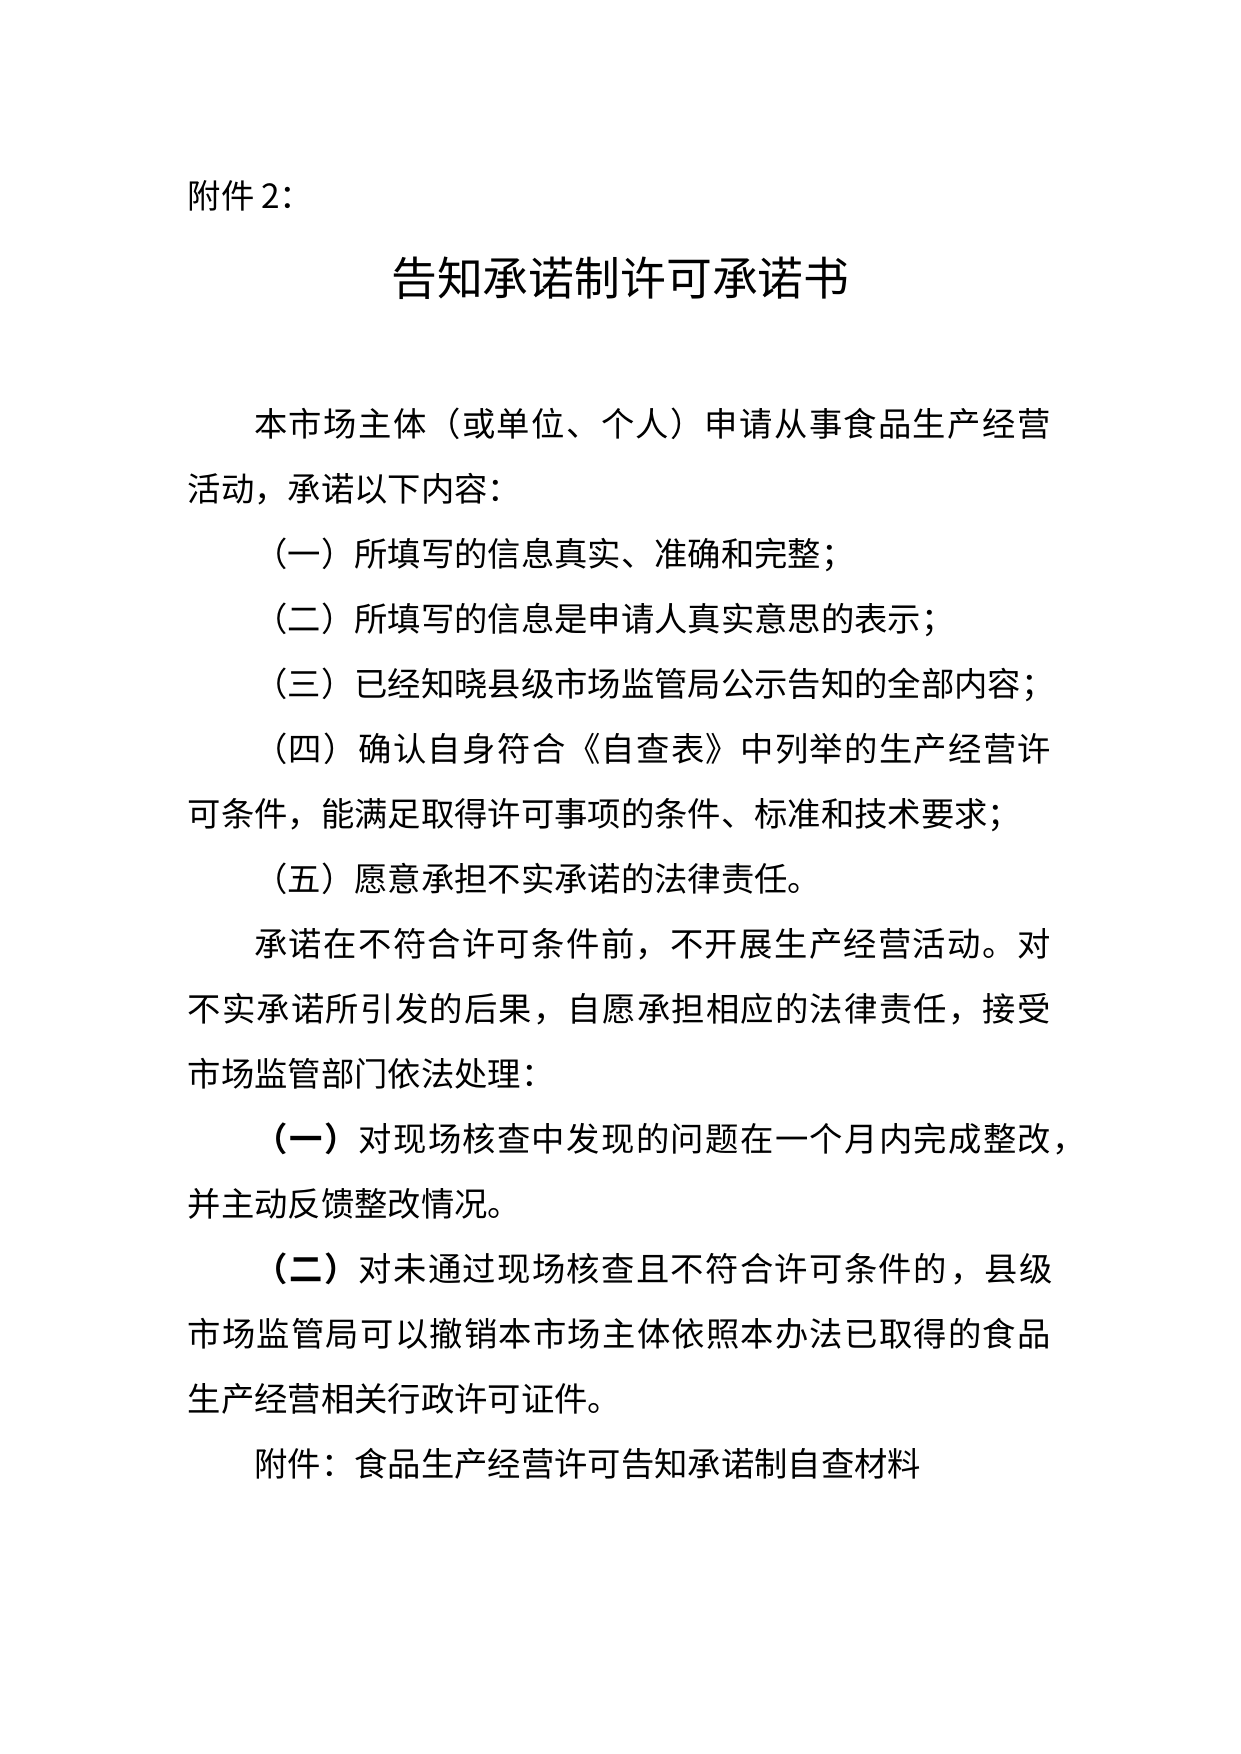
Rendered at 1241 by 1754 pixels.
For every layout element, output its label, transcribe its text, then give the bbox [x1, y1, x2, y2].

text 承诺在不符合许可条件前，不开展生产经营活动。对不实承诺所引发的后果，自愿承担相应的法律责任，接受市场监管部门依法处理： [187, 909, 1053, 1104]
text （四）确认自身符合《自查表》中列举的生产经营许可条件，能满足取得许可事项的条件、标准和技术要求； [187, 714, 1053, 844]
text （一）所填写的信息真实、准确和完整； [187, 519, 1053, 584]
text 附件：食品生产经营许可告知承诺制自查材料 [187, 1429, 1053, 1494]
text （二）所填写的信息是申请人真实意思的表示； [187, 584, 1053, 649]
text 附件2： [187, 162, 1053, 227]
text 本市场主体（或单位、个人）从事食品生产经营承诺以下内容： [187, 389, 1053, 519]
text （一）对现场核查中发现的问题在一个月内完成整改，并主动反馈整改情况。 [187, 1104, 1053, 1234]
text 告知承诺制许可承诺书 [187, 227, 1053, 324]
text （三）已经知晓县级市场监管局公示告知的全部内容； [187, 649, 1053, 714]
text （二）对未通过现场核查且不符合许可条件的，县级市场监管局可以撤销本市场主体依照本办法已取得的食品生产经营相关行政许可证件。 [187, 1234, 1053, 1429]
text （五）愿意承担不实承诺的法律责任。 [187, 844, 1053, 909]
